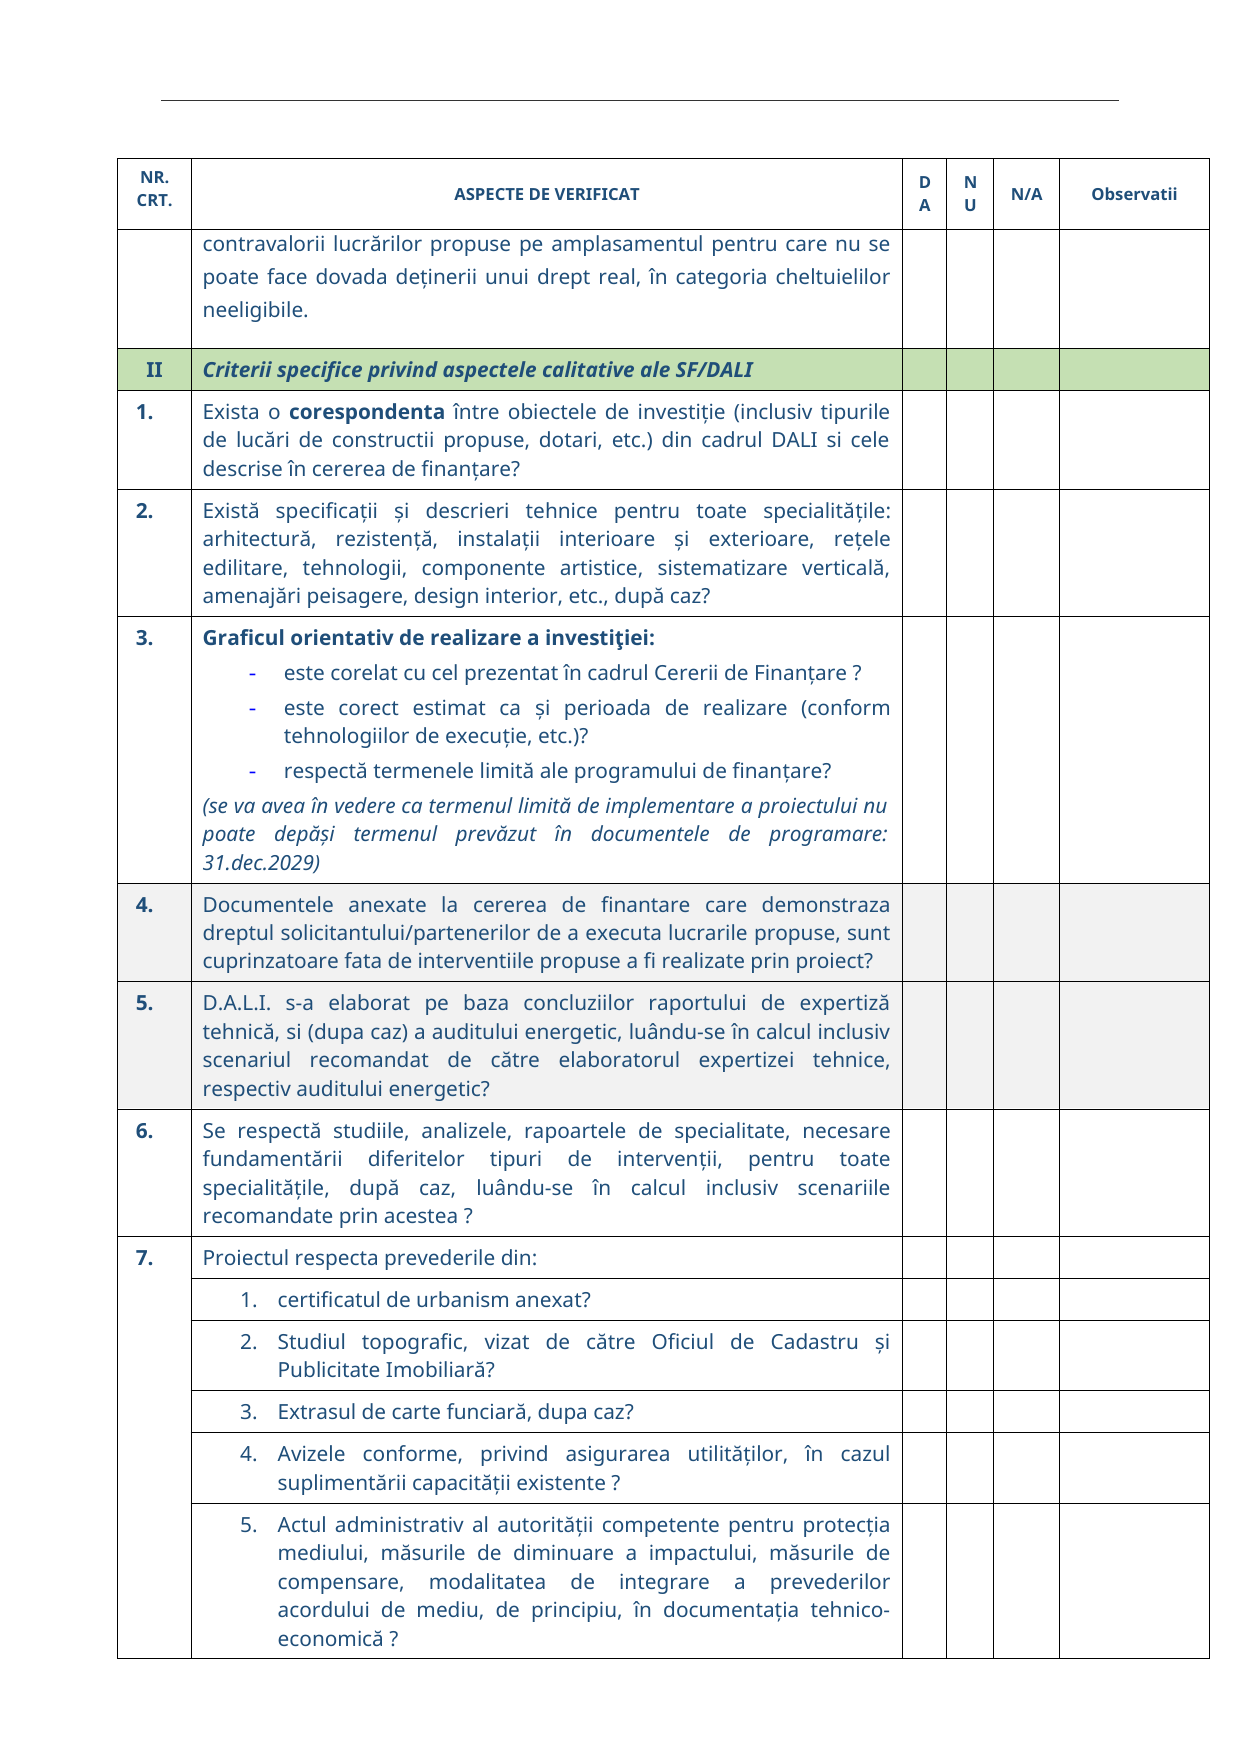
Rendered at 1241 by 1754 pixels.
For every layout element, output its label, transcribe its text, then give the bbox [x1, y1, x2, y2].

table_cell [994, 982, 1059, 1108]
table_cell [1060, 1391, 1209, 1432]
table_cell [1060, 1433, 1209, 1503]
table_cell [903, 884, 946, 981]
table_cell [994, 884, 1059, 981]
table_cell [1060, 1279, 1209, 1320]
table_cell [947, 349, 993, 390]
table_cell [192, 230, 902, 348]
table_cell [903, 391, 946, 489]
table_cell [1060, 391, 1209, 489]
table_cell [994, 490, 1059, 616]
table_cell Exista o corespondenta între obiectele de investiţie (inclusiv tipurile de lucări de constructii propuse, dotari, etc.) din cadrul DALI si cele descrise în cererea de finanțare? [192, 391, 902, 489]
table_cell [903, 1433, 946, 1503]
table_header NR. CRT. [118, 159, 191, 228]
table_cell [118, 490, 191, 616]
table_cell [903, 1321, 946, 1390]
table_cell Se respectă studiile, analizele, rapoartele de specialitate, necesare fundamentării diferitelor tipuri de intervenții, pentru toate specialitățile, după caz, luându-se în calcul inclusiv scenariile recomandate prin acestea ? [192, 1110, 902, 1236]
table_cell [118, 982, 191, 1108]
table_cell [118, 617, 191, 882]
table_cell [1060, 1237, 1209, 1278]
table_cell [1060, 617, 1209, 882]
table_cell [118, 884, 191, 981]
table_cell [994, 230, 1059, 348]
table_cell [947, 1433, 993, 1503]
table_header Observatii [1060, 159, 1209, 228]
table_cell [994, 391, 1059, 489]
table_cell [947, 1237, 993, 1278]
table_cell [903, 1504, 946, 1658]
table_cell Criterii specifice privind aspectele calitative ale SF/DALI [192, 349, 902, 390]
table_cell [1060, 490, 1209, 616]
table_cell [1060, 1110, 1209, 1236]
table_cell [903, 349, 946, 390]
table_header N/A [994, 159, 1059, 228]
table_cell [947, 617, 993, 882]
table_cell D.A.L.I. s-a elaborat pe baza concluziilor raportului de expertiză tehnică, si (dupa caz) a auditului energetic, luându-se în calcul inclusiv scenariul recomandat de către elaboratorul expertizei tehnice, respectiv auditului energetic? [192, 982, 902, 1108]
table_cell [118, 1237, 191, 1658]
table_cell [994, 349, 1059, 390]
table_cell [1060, 982, 1209, 1108]
table_cell [947, 1504, 993, 1658]
table_cell [994, 1321, 1059, 1390]
table_cell Proiectul respecta prevederile din: [192, 1237, 902, 1278]
table_cell [947, 490, 993, 616]
table_cell Extrasul de carte funciară, dupa caz? [192, 1391, 902, 1432]
table_cell [903, 617, 946, 882]
table_cell [1060, 230, 1209, 348]
table_cell [994, 1433, 1059, 1503]
table_cell [1060, 349, 1209, 390]
table_cell [903, 1110, 946, 1236]
table_cell Actul administrativ al autorităţii competente pentru protecţia mediului, măsurile de diminuare a impactului, măsurile de compensare, modalitatea de integrare a prevederilor acordului de mediu, de principiu, în documentaţia tehnico-economică ? [192, 1504, 902, 1658]
table_cell [118, 230, 191, 348]
table_cell [947, 1279, 993, 1320]
table_cell [903, 230, 946, 348]
table_header DA [903, 159, 946, 228]
table_cell [947, 1321, 993, 1390]
table_cell [903, 982, 946, 1108]
table_cell [1060, 1321, 1209, 1390]
table_cell Există specificaţii şi descrieri tehnice pentru toate specialitățile: arhitectură, rezistență, instalații interioare şi exterioare, rețele edilitare, tehnologii, componente artistice, sistematizare verticală, amenajări peisagere, design interior, etc., după caz? [192, 490, 902, 616]
table_cell [994, 1279, 1059, 1320]
table_cell Documentele anexate la cererea de finantare care demonstraza dreptul solicitantului/partenerilor de a executa lucrarile propuse, sunt cuprinzatoare fata de interventiile propuse a fi realizate prin proiect? [192, 884, 902, 981]
table_cell [118, 1110, 191, 1236]
table_cell II [118, 349, 191, 390]
table_cell [947, 1391, 993, 1432]
table_cell Graficul orientativ de realizare a investiţiei: este corelat cu cel prezentat în cadrul Cererii de Finanţare ? este corect estimat ca și perioada de realizare (conform tehnologiilor de execuție, etc.)? respectă termenele limită ale programului de finanțare? (se va avea în vedere ca termenul limită de implementare a proiectului nu poate depăşi termenul prevăzut în documentele de programare: 31.dec.2029) [192, 617, 902, 882]
table_cell [994, 1110, 1059, 1236]
table_cell [903, 1391, 946, 1432]
table_cell certificatul de urbanism anexat? [192, 1279, 902, 1320]
table_cell [1060, 884, 1209, 981]
table_header ASPECTE DE VERIFICAT [192, 159, 902, 228]
table_cell [947, 1110, 993, 1236]
table_cell [903, 1279, 946, 1320]
table_cell [947, 230, 993, 348]
table_cell [994, 1391, 1059, 1432]
table_cell [994, 1237, 1059, 1278]
table_cell Studiul topografic, vizat de către Oficiul de Cadastru şi Publicitate Imobiliară? [192, 1321, 902, 1390]
table_cell [903, 1237, 946, 1278]
table_cell [947, 884, 993, 981]
table_cell [1060, 1504, 1209, 1658]
table_cell [947, 982, 993, 1108]
table_cell [903, 490, 946, 616]
table_cell [994, 1504, 1059, 1658]
table_cell [994, 617, 1059, 882]
table_cell [947, 391, 993, 489]
table_cell Avizele conforme, privind asigurarea utilităţilor, în cazul suplimentării capacităţii existente ? [192, 1433, 902, 1503]
table_cell [118, 391, 191, 489]
table_header NU [947, 159, 993, 228]
